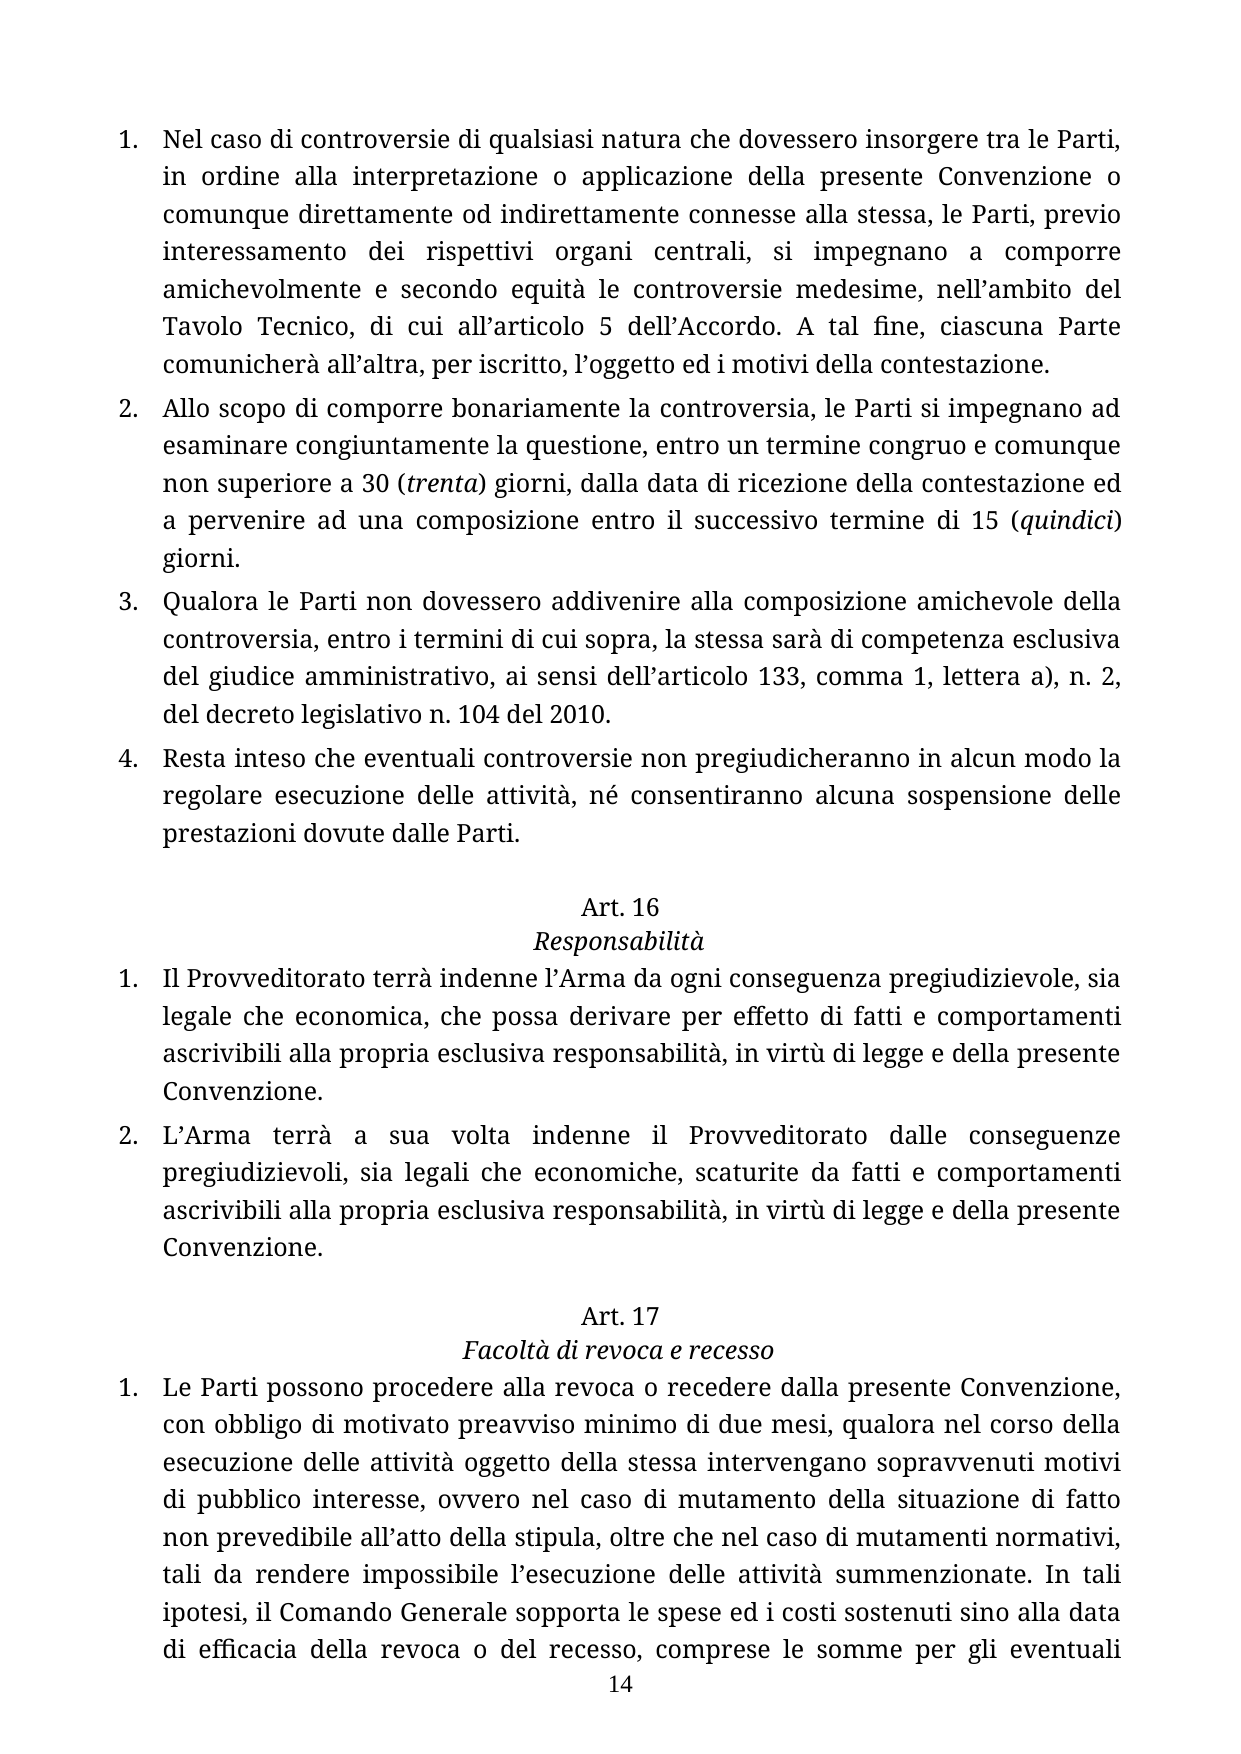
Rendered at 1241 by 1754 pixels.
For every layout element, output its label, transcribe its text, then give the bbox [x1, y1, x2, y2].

list Qualora le Parti non dovessero addivenire alla composizione amichevole della controversia, entro i termini di cui sopra, la stessa sarà di competenza esclusiva del giudice amministrativo, ai sensi dell’articolo 133, comma 1, lettera a), n. 2, del decreto legislativo n. 104 del 2010. [118, 581, 1122, 731]
list Allo scopo di comporre bonariamente la controversia, le Parti si impegnano ad esaminare congiuntamente la questione, entro un termine congruo e comunque non superiore a 30 (trenta) giorni, dalla data di ricezione della contestazione ed a pervenire ad una composizione entro il successivo termine di 15 (quindici) giorni. [118, 387, 1122, 574]
list Resta inteso che eventuali controversie non pregiudicheranno in alcun modo la regolare esecuzione delle attività, né consentiranno alcuna sospensione delle prestazioni dovute dalle Parti. [118, 737, 1122, 849]
text Art. 17 [118, 1298, 1122, 1332]
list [118, 1366, 1122, 1666]
text Responsabilità [118, 924, 1122, 958]
text Art. 16 [118, 890, 1122, 924]
list Nel caso di controversie di qualsiasi natura che dovessero insorgere tra le Parti, in ordine alla interpretazione o applicazione della presente Convenzione o comunque direttamente od indirettamente connesse alla stessa, le Parti, previo interessamento dei rispettivi organi centrali, si impegnano a comporre amichevolmente e secondo equità le controversie medesime, nell’ambito del Tavolo Tecnico, di cui all’articolo 5 dell’Accordo. A tal fine, ciascuna Parte comunicherà all’altra, per iscritto, l’oggetto ed i motivi della contestazione. [118, 118, 1122, 381]
text Facoltà di revoca e recesso [118, 1332, 1122, 1366]
list L’Arma terrà a sua volta indenne il Provveditorato dalle conseguenze pregiudizievoli, sia legali che economiche, scaturite da fatti e comportamenti ascrivibili alla propria esclusiva responsabilità, in virtù di legge e della presente Convenzione. [118, 1114, 1122, 1264]
list Il Provveditorato terrà indenne l’Arma da ogni conseguenza pregiudizievole, sia legale che economica, che possa derivare per effetto di fatti e comportamenti ascrivibili alla propria esclusiva responsabilità, in virtù di legge e della presente Convenzione. [118, 958, 1122, 1108]
